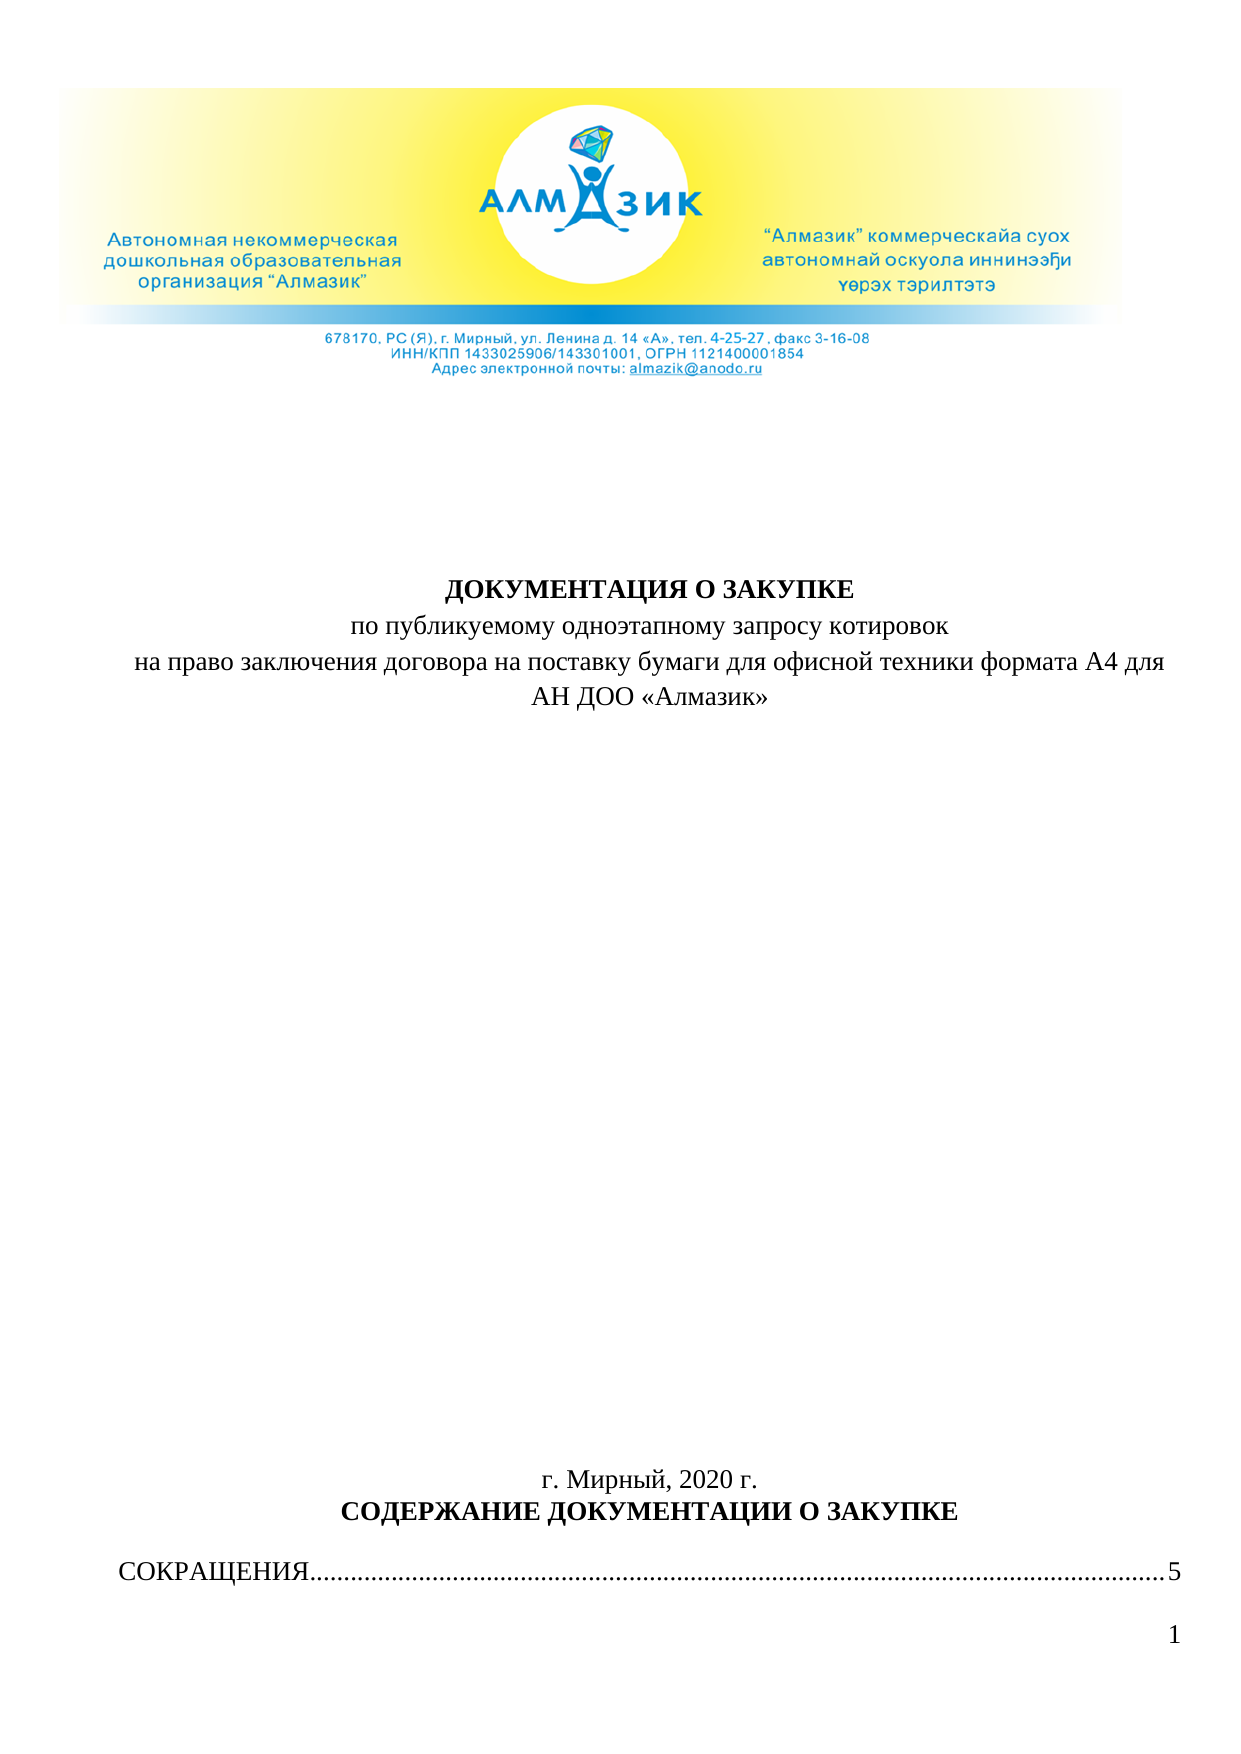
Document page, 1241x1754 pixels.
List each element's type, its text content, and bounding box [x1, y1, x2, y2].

text СОдержание документации о закупке [118, 1495, 1181, 1526]
text г. Мирный, 2020 г. [118, 1464, 1181, 1495]
text Документация о закупке по публикуемому одноэтапному запросу котировок на право заключения договора на поставку бумаги для офисной техники формата А4 для АН ДОО «Алмазик» [118, 573, 1181, 712]
text Сокращения 5 [118, 1555, 1181, 1586]
picture [59, 88, 1123, 378]
